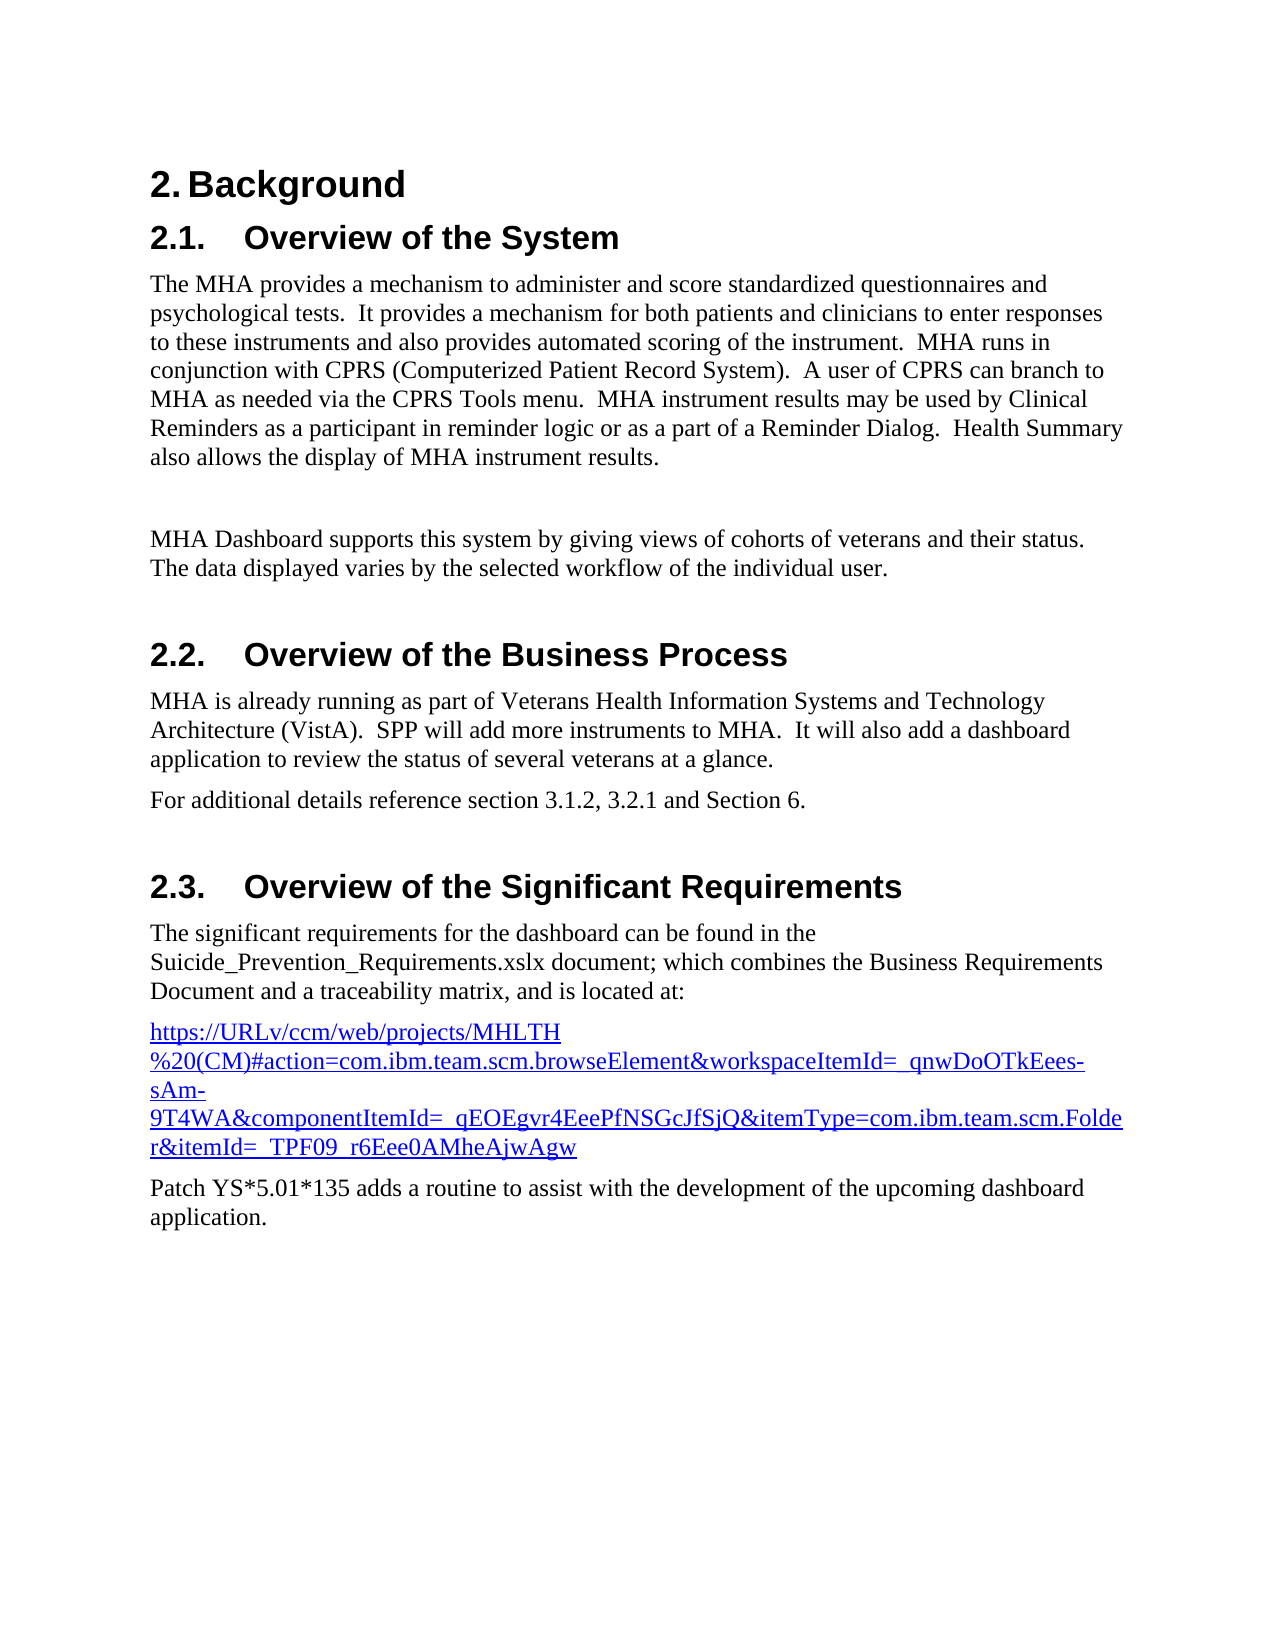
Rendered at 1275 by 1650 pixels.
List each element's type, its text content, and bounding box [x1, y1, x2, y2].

text The MHA provides a mechanism to administer and score standardized questionnaires and psychological tests. It provides a mechanism for both patients and clinicians to enter responses to these instruments and also provides automated scoring of the instrument. MHA runs in conjunction with CPRS (Computerized Patient Record System). A user of CPRS can branch to MHA as needed via the CPRS Tools menu. MHA instrument results may be used by Clinical Reminders as a participant in reminder logic or as a part of a Reminder Dialog. Health Summary also allows the display of MHA instrument results. [150, 269, 1125, 470]
text The significant requirements for the dashboard can be found in the Suicide_Prevention_Requirements.xslx document; which combines the Business Requirements Document and a traceability matrix, and is located at: [150, 918, 1125, 1005]
text https://URLv/ccm/web/projects/MHLTH%20(CM)#action=com.ibm.team.scm.browseElement&workspaceItemId=_qnwDoOTkEees-sAm-9T4WA&componentItemId=_qEOEgvr4EeePfNSGcJfSjQ&itemType=com.ibm.team.scm.Folder&itemId=_TPF09_r6Eee0AMheAjwAgw [150, 1017, 1125, 1161]
subtitle Background [150, 162, 1125, 206]
text MHA Dashboard supports this system by giving views of cohorts of veterans and their status. The data displayed varies by the selected workflow of the individual user. [150, 524, 1125, 582]
subtitle Overview of the Business Process [150, 635, 1125, 674]
subtitle Overview of the Significant Requirements [150, 867, 1125, 906]
text For additional details reference section 3.1.2, 3.2.1 and Section 6. [150, 785, 1125, 814]
text MHA is already running as part of Veterans Health Information Systems and Technology Architecture (VistA). SPP will add more instruments to MHA. It will also add a dashboard application to review the status of several veterans at a glance. [150, 686, 1125, 772]
text Patch YS*5.01*135 adds a routine to assist with the development of the upcoming dashboard application. [150, 1173, 1125, 1231]
subtitle Overview of the System [150, 218, 1125, 257]
